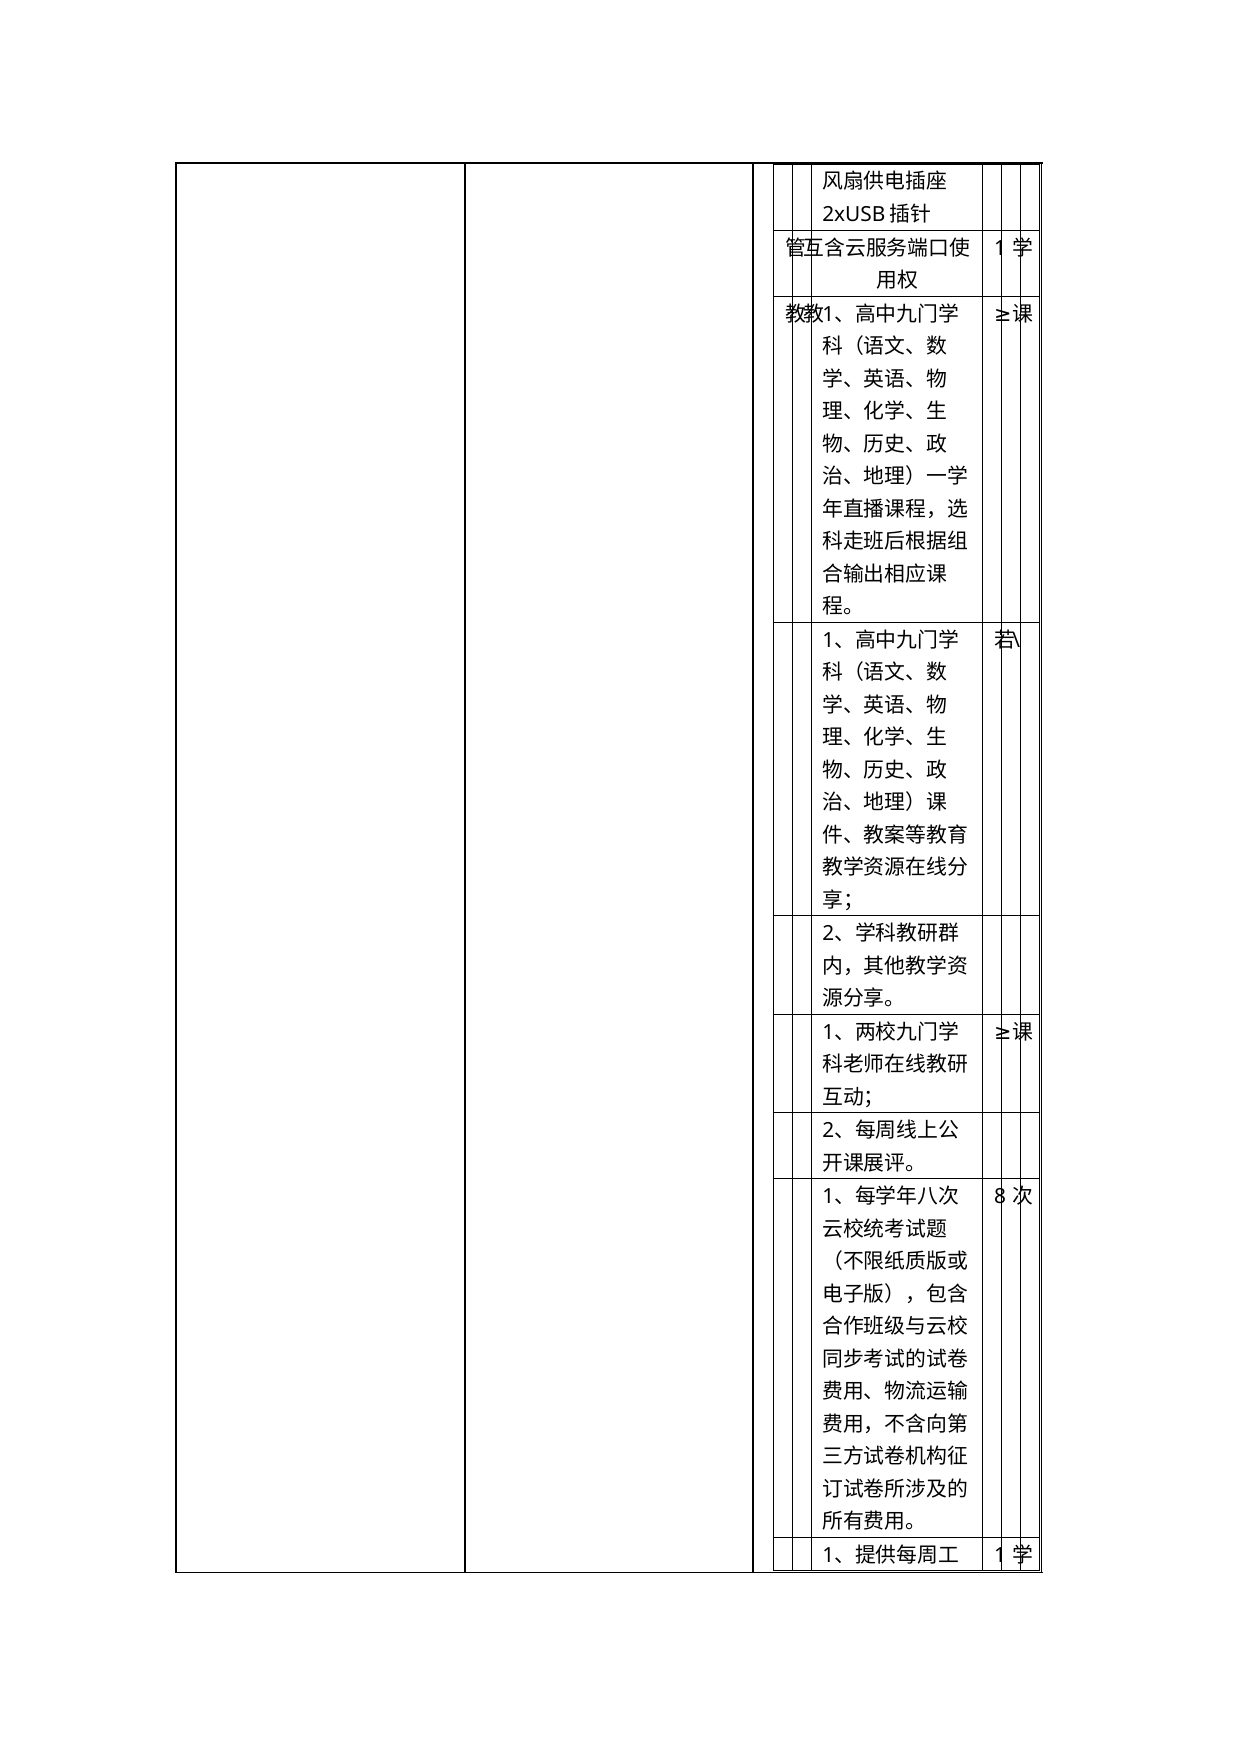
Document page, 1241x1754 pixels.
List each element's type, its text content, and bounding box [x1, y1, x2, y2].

table_cell [983, 1538, 1001, 1570]
table_cell [812, 231, 982, 296]
table_cell [1002, 916, 1020, 1014]
table_cell [1002, 633, 1014, 637]
table_cell [793, 240, 811, 296]
table_cell [1021, 231, 1039, 296]
table_cell [812, 1179, 982, 1537]
table_cell [812, 623, 982, 915]
table_cell [983, 1015, 1001, 1112]
table_cell [1021, 916, 1039, 1014]
table_cell [1021, 165, 1039, 230]
table_cell [793, 231, 811, 243]
table_cell [774, 916, 792, 1014]
table_cell [1021, 1015, 1039, 1112]
table_cell [793, 1113, 811, 1178]
table_cell [793, 1015, 811, 1112]
table_cell [1002, 1113, 1020, 1178]
table_cell [1002, 1538, 1020, 1570]
table_cell [1002, 1015, 1020, 1112]
table_cell [1021, 1113, 1039, 1178]
table_cell [983, 231, 1001, 296]
table_cell [774, 1538, 792, 1570]
table_cell [793, 310, 811, 622]
table_cell [1021, 297, 1039, 622]
table_cell [774, 1179, 792, 1537]
table_cell [774, 165, 792, 230]
table_cell [774, 1015, 792, 1112]
table_cell [774, 1113, 792, 1178]
table_cell [983, 623, 1001, 915]
table_cell [793, 623, 811, 915]
table_cell [983, 1179, 1001, 1537]
table_cell [793, 1179, 811, 1537]
table_cell [812, 1113, 982, 1178]
table_cell [983, 297, 1001, 622]
table_cell [466, 164, 752, 1571]
table_cell [983, 165, 1001, 230]
table_cell [1002, 623, 1020, 915]
table_cell [812, 1015, 982, 1112]
table_cell [1021, 1179, 1039, 1537]
table_cell [983, 916, 1001, 1014]
table_cell 2 [177, 164, 464, 1571]
table_cell [1002, 1179, 1020, 1537]
table_cell [1002, 231, 1020, 296]
table_cell [1021, 623, 1039, 915]
table_cell [1002, 297, 1020, 622]
table_cell [1002, 165, 1020, 230]
table_cell [793, 916, 811, 1014]
table_cell [774, 297, 792, 622]
table_cell [793, 165, 811, 230]
table_cell [754, 164, 773, 1571]
table_cell [812, 1538, 982, 1570]
table_cell [774, 623, 792, 915]
table_cell [1021, 1538, 1039, 1570]
table_cell [793, 297, 811, 312]
table_cell [812, 165, 982, 230]
table_cell [793, 1538, 811, 1570]
table_cell [983, 1113, 1001, 1178]
table_cell [812, 916, 982, 1014]
table_cell [812, 297, 982, 622]
table_cell [774, 231, 792, 296]
